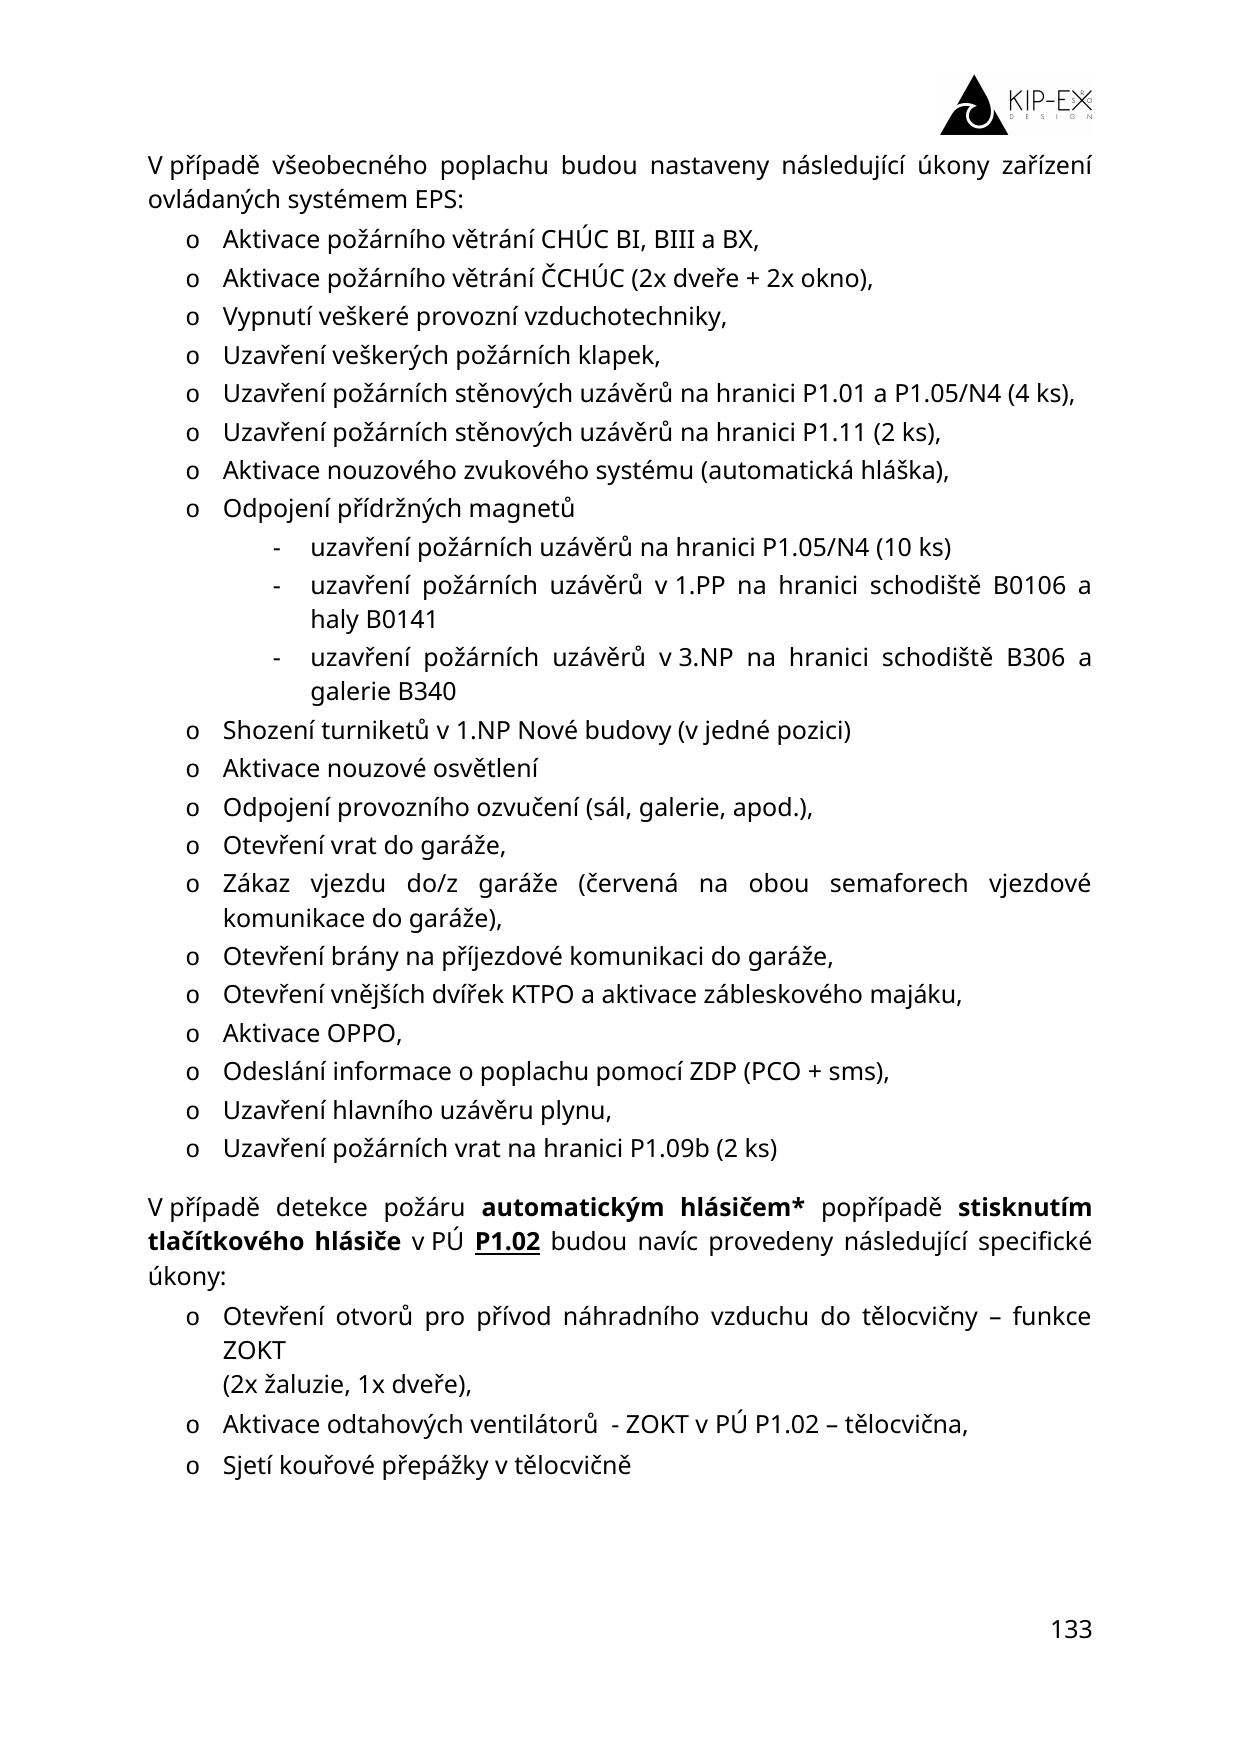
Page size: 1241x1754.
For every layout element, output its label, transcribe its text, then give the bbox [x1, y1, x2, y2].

text Otevření vrat do garáže, [185, 828, 1093, 862]
text Shození turniketů v 1.NP Nové budovy (v jedné pozici) [185, 712, 1093, 747]
text Aktivace nouzového zvukového systému (automatická hláška), [185, 453, 1093, 487]
list uzavření požárních uzávěrů v 1.PP na hranici schodiště B0106 a haly B0141 [273, 568, 1093, 636]
text Uzavření požárních stěnových uzávěrů na hranici P1.11 (2 ks), [185, 414, 1093, 448]
list uzavření požárních uzávěrů v 3.NP na hranici schodiště B306 a galerie B340 [273, 640, 1093, 708]
text Aktivace požárního větrání ČCHÚC (2x dveře + 2x okno), [185, 260, 1093, 295]
text Uzavření veškerých požárních klapek, [185, 337, 1093, 372]
text Sjetí kouřové přepážky v tělocvičně [185, 1448, 1093, 1482]
text Odpojení přídržných magnetů [185, 491, 1093, 525]
text Otevření brány na příjezdové komunikaci do garáže, [185, 938, 1093, 973]
text Aktivace odtahových ventilátorů - ZOKT v PÚ P1.02 – tělocvična, [185, 1407, 1093, 1441]
list V případě všeobecného poplachu budou nastaveny následující úkony zařízení ovládaných systémem EPS: [148, 148, 1093, 216]
text Aktivace OPPO, [185, 1015, 1093, 1050]
list V případě detekce požáru automatickým hlásičem* popřípadě stisknutím tlačítkového hlásiče v PÚ P1.02 budou navíc provedeny následující specifické úkony: [148, 1190, 1093, 1292]
text Aktivace nouzové osvětlení [185, 751, 1093, 785]
text Vypnutí veškeré provozní vzduchotechniky, [185, 299, 1093, 333]
text Uzavření požárních stěnových uzávěrů na hranici P1.01 a P1.05/N4 (4 ks), [185, 376, 1093, 410]
picture [939, 73, 1093, 136]
text Uzavření hlavního uzávěru plynu, [185, 1092, 1093, 1127]
text Zákaz vjezdu do/z garáže (červená na obou semaforech vjezdové komunikace do garáže), [185, 866, 1093, 934]
text Odpojení provozního ozvučení (sál, galerie, apod.), [185, 789, 1093, 823]
text Otevření vnějších dvířek KTPO a aktivace zábleskového majáku, [185, 977, 1093, 1011]
text Uzavření požárních vrat na hranici P1.09b (2 ks) [185, 1131, 1093, 1165]
list uzavření požárních uzávěrů na hranici P1.05/N4 (10 ks) [273, 529, 1093, 563]
text Otevření otvorů pro přívod náhradního vzduchu do tělocvičny – funkce ZOKT (2x žaluzie, 1x dveře), [185, 1298, 1093, 1401]
text Aktivace požárního větrání CHÚC BI, BIII a BX, [185, 222, 1093, 256]
text Odeslání informace o poplachu pomocí ZDP (PCO + sms), [185, 1054, 1093, 1088]
